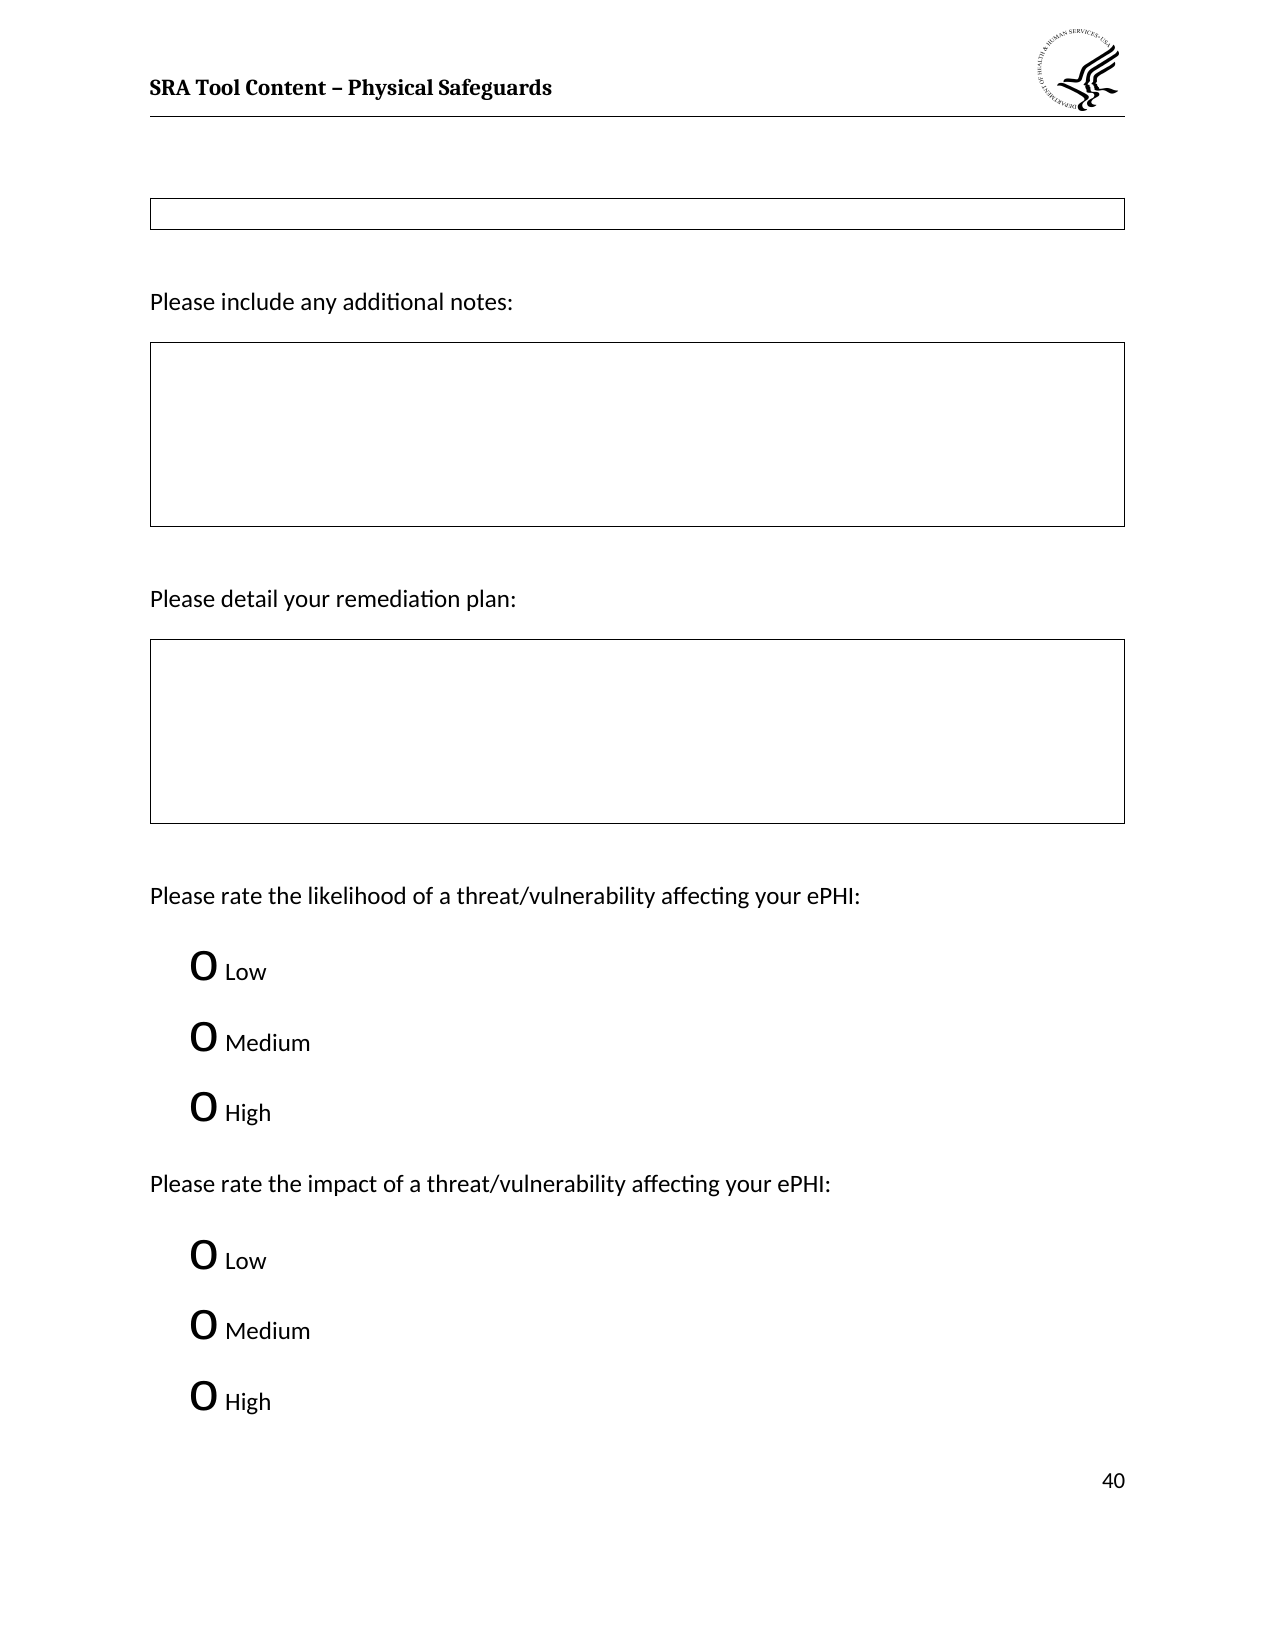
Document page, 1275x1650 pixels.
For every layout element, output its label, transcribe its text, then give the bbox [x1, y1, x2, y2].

list Low [187, 936, 1125, 997]
text Please rate the impact of a threat/vulnerability affecting your ePHI: [150, 1168, 1125, 1199]
list High [187, 1365, 1125, 1426]
list Low [187, 1224, 1125, 1285]
text Please detail your remediation plan: [150, 583, 1125, 613]
table_header [151, 199, 1124, 229]
text Please include any additional notes: [150, 286, 1125, 317]
list Medium [187, 1006, 1125, 1068]
table_header [151, 640, 1124, 823]
list Medium [187, 1294, 1125, 1356]
text Please rate the likelihood of a threat/vulnerability affecting your ePHI: [150, 880, 1125, 910]
picture [1037, 29, 1119, 111]
table_header [151, 343, 1124, 526]
list High [187, 1077, 1125, 1138]
